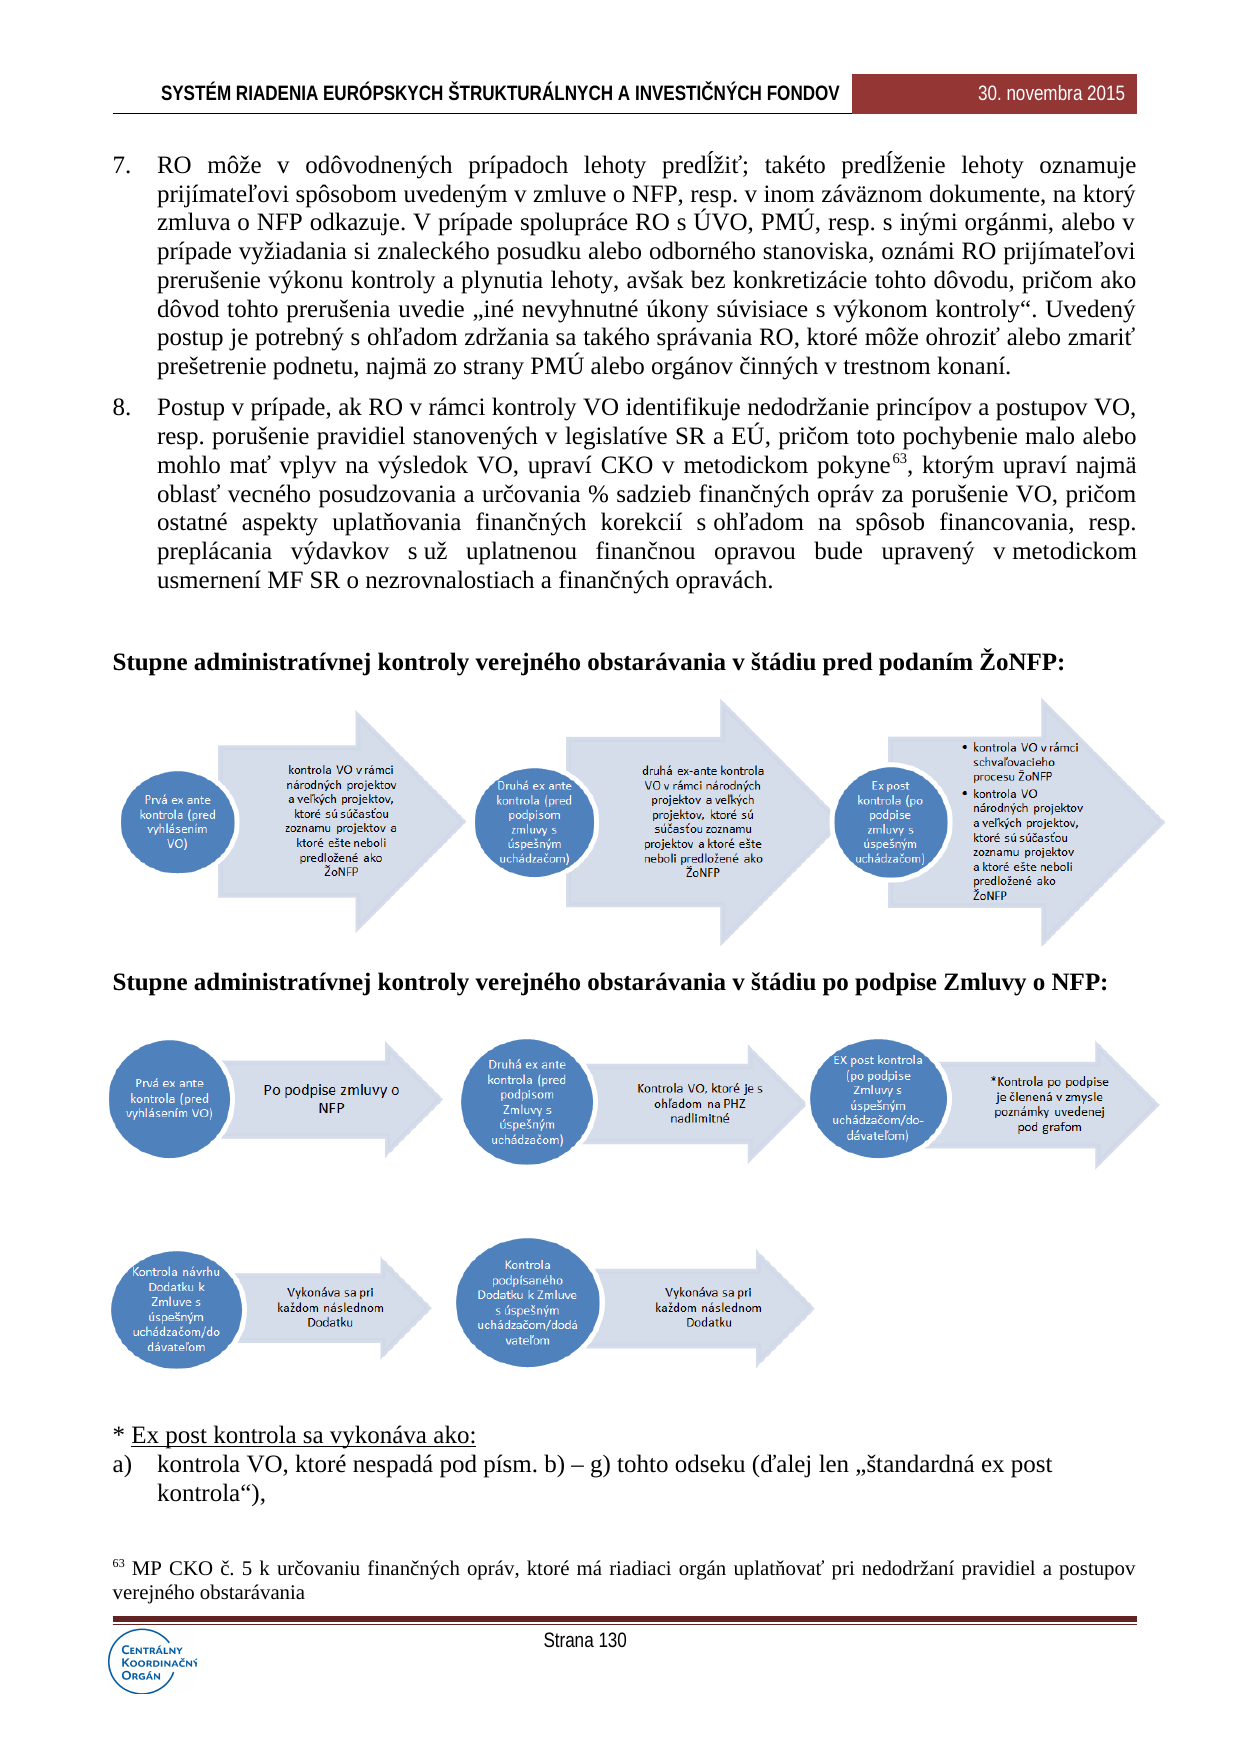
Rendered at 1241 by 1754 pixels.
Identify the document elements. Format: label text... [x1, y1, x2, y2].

list RO môže v odôvodnených prípadoch lehoty predĺžiť; takéto predĺženie lehoty oznamuje prijímateľovi spôsobom uvedeným v zmluve o NFP, resp. v inom záväznom dokumente, na ktorý zmluva o NFP odkazuje. V prípade spolupráce RO s ÚVO, PMÚ, resp. s inými orgánmi, alebo v prípade vyžiadania si znaleckého posudku alebo odborného stanoviska, oznámi RO prijímateľovi prerušenie výkonu kontroly a plynutia lehoty, avšak bez konkretizácie tohto dôvodu, pričom ako dôvod tohto prerušenia uvedie „iné nevyhnutné úkony súvisiace s výkonom kontroly“. Uvedený postup je potrebný s ohľadom zdržania sa takého správania RO, ktoré môže ohroziť alebo zmariť prešetrenie podnetu, najmä zo strany PMÚ alebo orgánov činných v trestnom konaní. [112, 150, 1137, 380]
text Stupne administratívnej kontroly verejného obstarávania v štádiu pred podaním ŽoNFP: [112, 647, 1137, 676]
list Postup v prípade, ak RO v rámci kontroly VO identifikuje nedodržanie princípov a postupov VO, resp. porušenie pravidiel stanovených v legislatíve SR a EÚ, pričom toto pochybenie malo alebo mohlo mať vplyv na výsledok VO, upraví CKO v metodickom pokyne, ktorým upraví najmä oblasť vecného posudzovania a určovania % sadzieb finančných opráv za porušenie VO, pričom ostatné aspekty uplatňovania finančných korekcií s ohľadom na spôsob financovania, resp. preplácania výdavkov s už uplatnenou finančnou opravou bude upravený v metodickom usmernení MF SR o nezrovnalostiach a finančných opravách. [112, 392, 1137, 594]
text Stupne administratívnej kontroly verejného obstarávania v štádiu po podpise Zmluvy o NFP: [112, 967, 1137, 996]
picture [98, 1021, 1166, 1392]
picture [112, 688, 1174, 955]
text * Ex post kontrola sa vykonáva ako: [112, 1421, 1137, 1449]
list kontrola VO, ktoré nespadá pod písm. b) – g) tohto odseku (ďalej len „štandardná ex post kontrola“), [112, 1449, 1137, 1507]
picture [106, 1627, 198, 1693]
